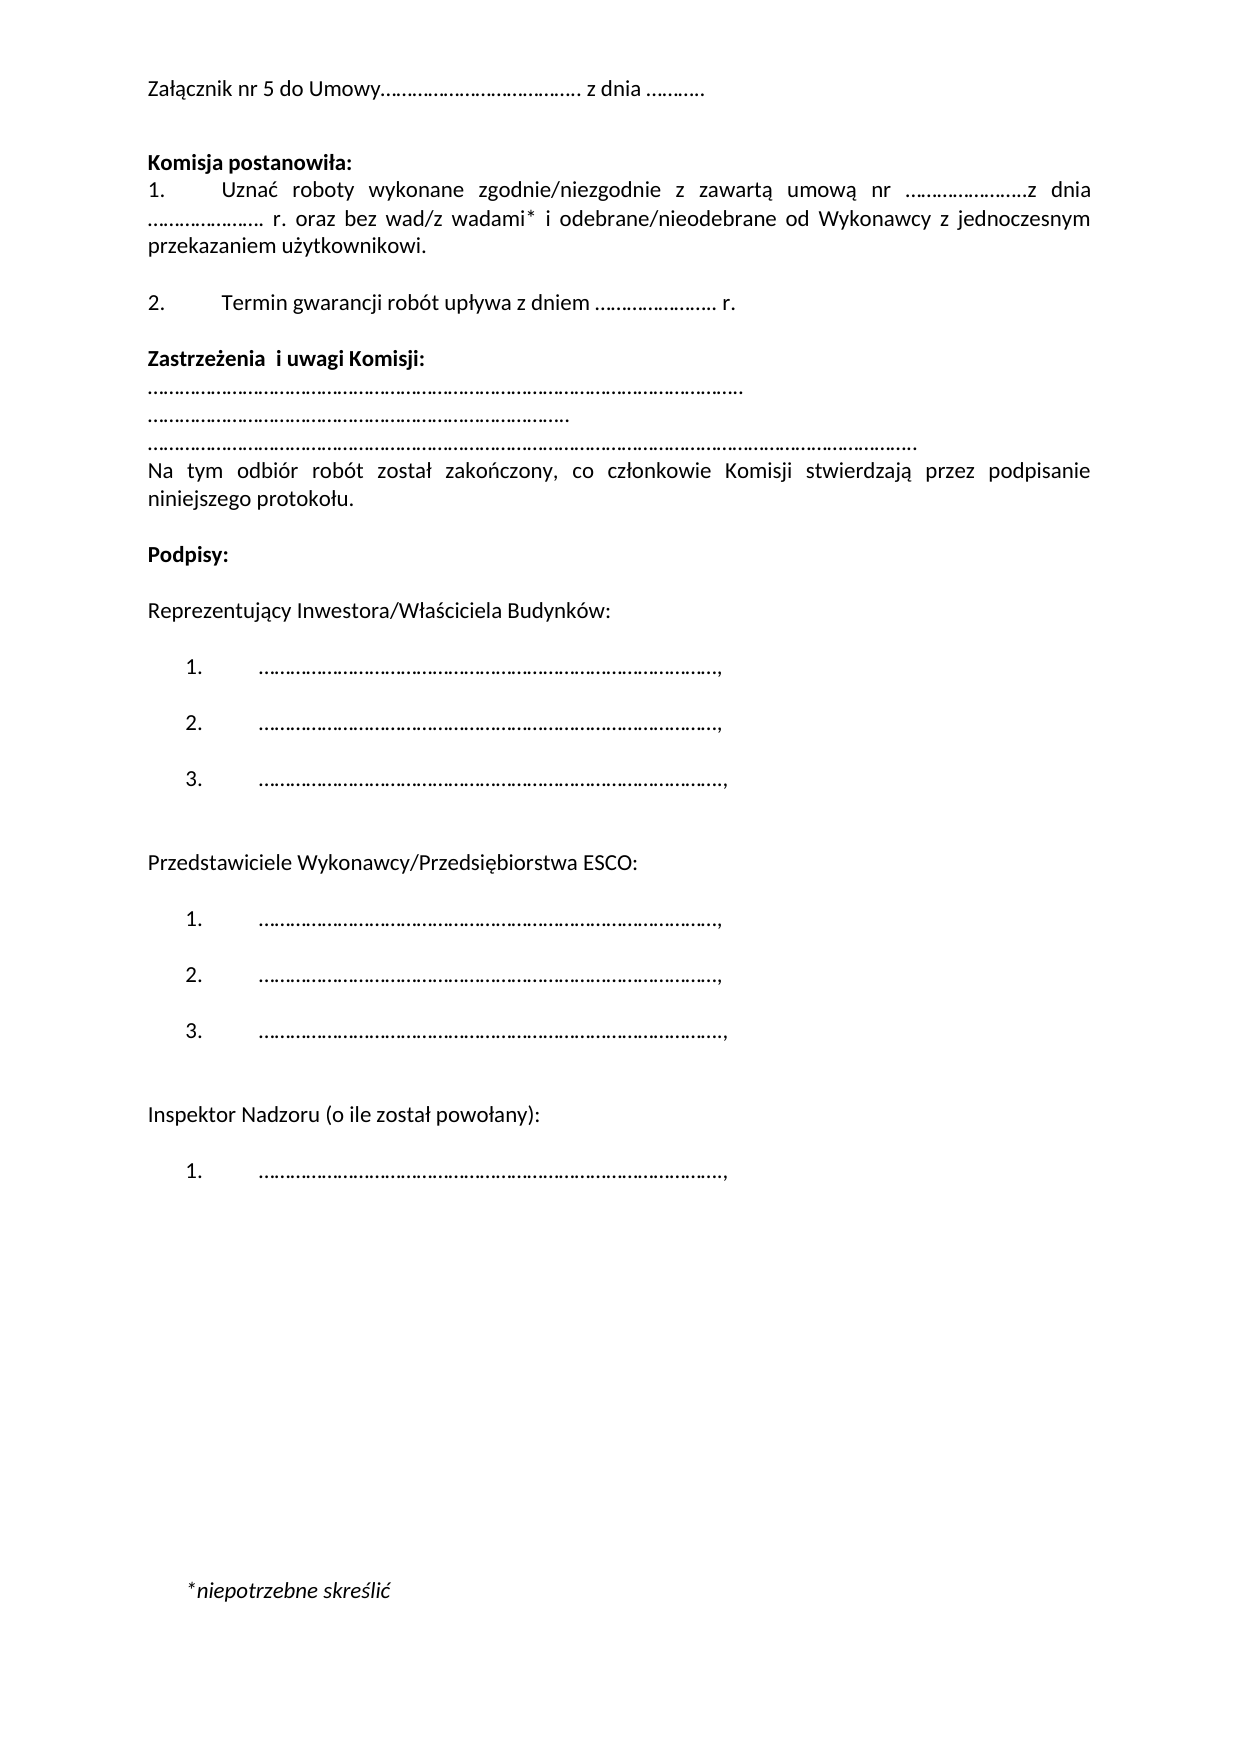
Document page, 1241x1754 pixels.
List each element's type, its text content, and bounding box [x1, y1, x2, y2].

text Komisja postanowiła: [148, 148, 1093, 176]
list ……………………………………………………………………………., [185, 1016, 1093, 1044]
text ………………………………………………………………………………………………….. [148, 372, 1093, 400]
text Inspektor Nadzoru (o ile został powołany): [148, 1100, 1093, 1128]
text 2. Termin gwarancji robót upływa z dniem ………………….. r. [148, 288, 1093, 316]
list ……………………………………………………………………………, [185, 904, 1093, 932]
list ……………………………………………………………………………, [185, 708, 1093, 736]
text Na tym odbiór robót został zakończony, co członkowie Komisji stwierdzają przez podpisanie niniejszego protokołu. [148, 456, 1093, 512]
text Podpisy: [148, 540, 1093, 568]
text *niepotrzebne skreślić [185, 1577, 1093, 1605]
text ……………………………………………………………………..……………………………………………………………………………………………………………………………….. [148, 400, 1093, 456]
list ……………………………………………………………………………., [185, 764, 1093, 792]
text 1. Uznać roboty wykonane zgodnie/niezgodnie z zawartą umową nr …………………..z dnia …………………. r. oraz bez wad/z wadami* i odebrane/nieodebrane od Wykonawcy z jednoczesnym przekazaniem użytkownikowi. [148, 176, 1093, 260]
list ……………………………………………………………………………., [185, 1156, 1093, 1184]
list ……………………………………………………………………………, [185, 652, 1093, 680]
text Reprezentujący Inwestora/Właściciela Budynków: [148, 596, 1093, 624]
text Przedstawiciele Wykonawcy/Przedsiębiorstwa ESCO: [148, 848, 1093, 876]
list ……………………………………………………………………………, [185, 960, 1093, 988]
text Zastrzeżenia i uwagi Komisji: [148, 344, 1093, 372]
